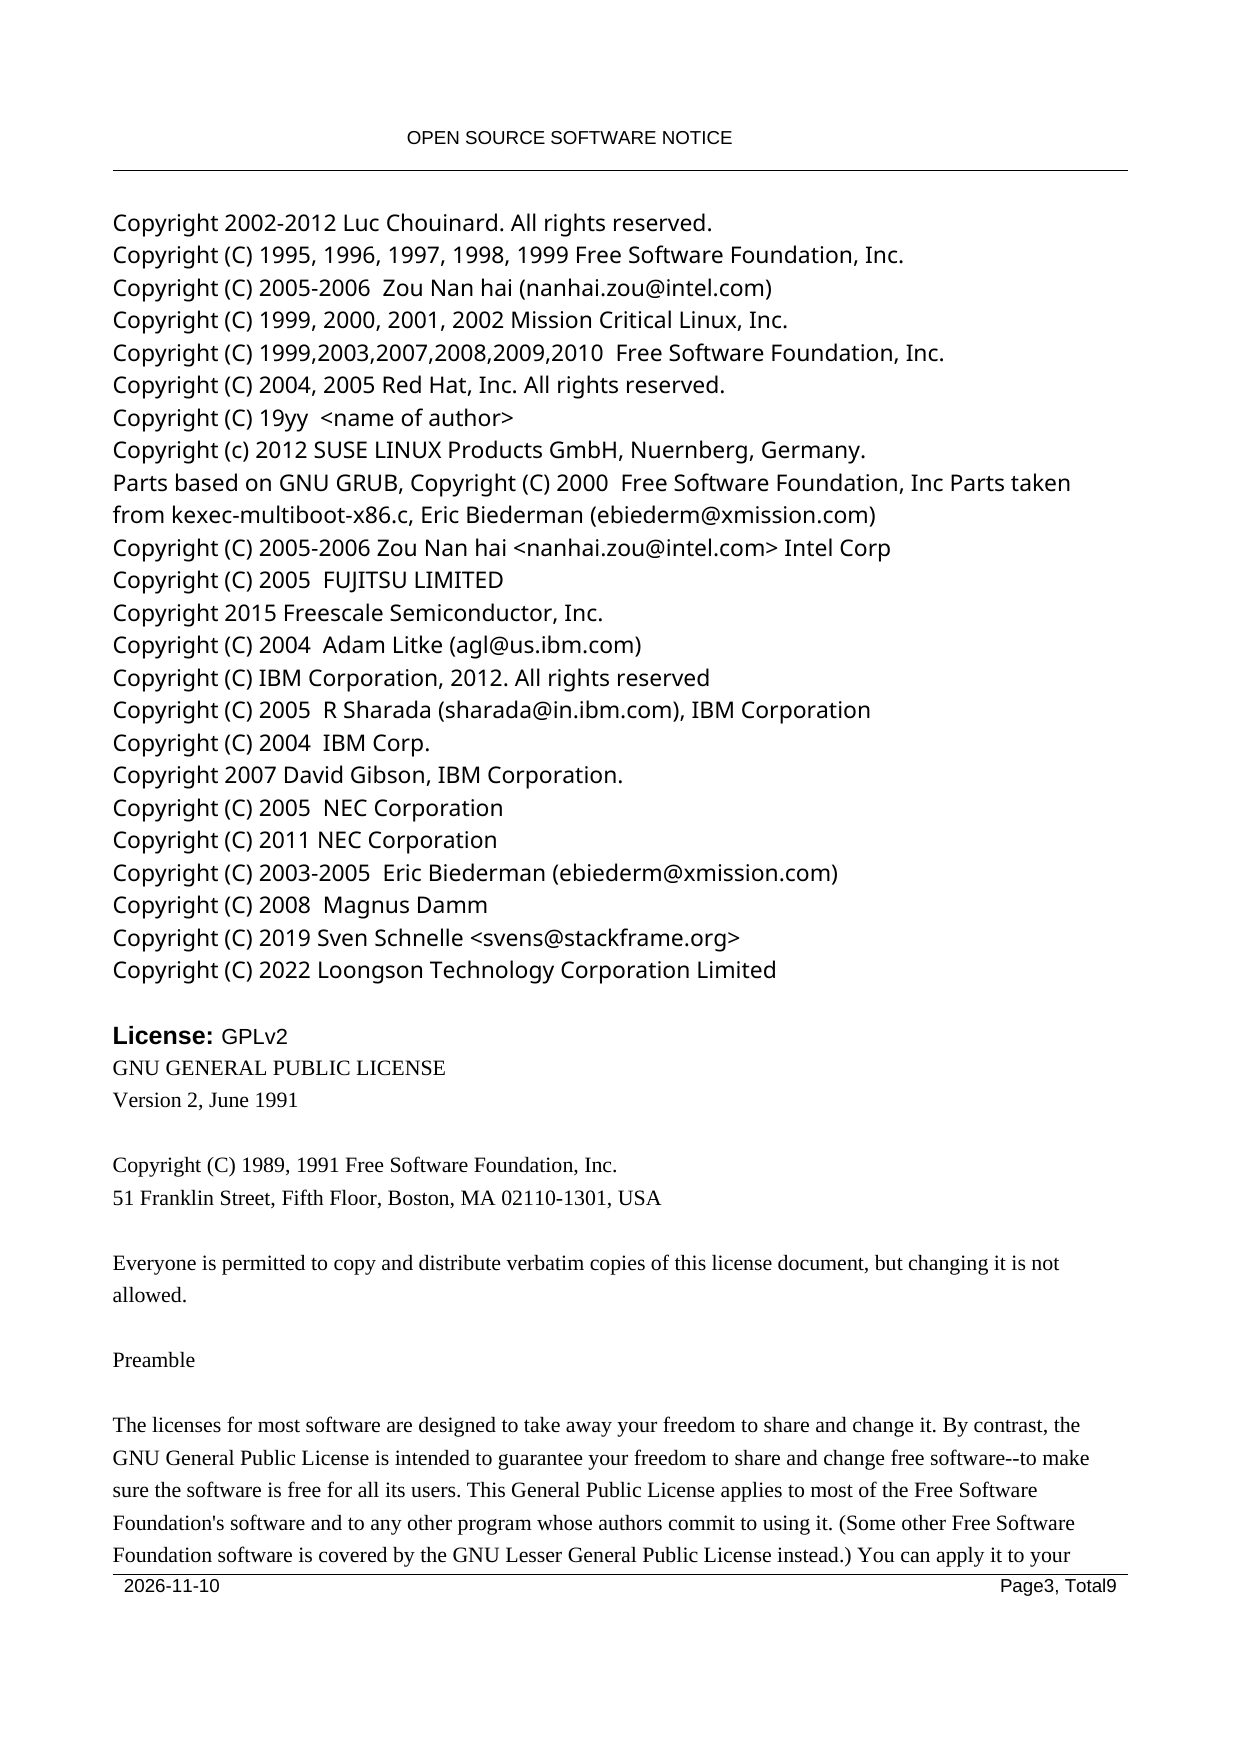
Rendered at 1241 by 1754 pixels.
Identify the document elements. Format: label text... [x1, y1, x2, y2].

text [112, 1051, 1128, 1571]
text License: GPLv2 [112, 1019, 1128, 1051]
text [112, 206, 1128, 1019]
